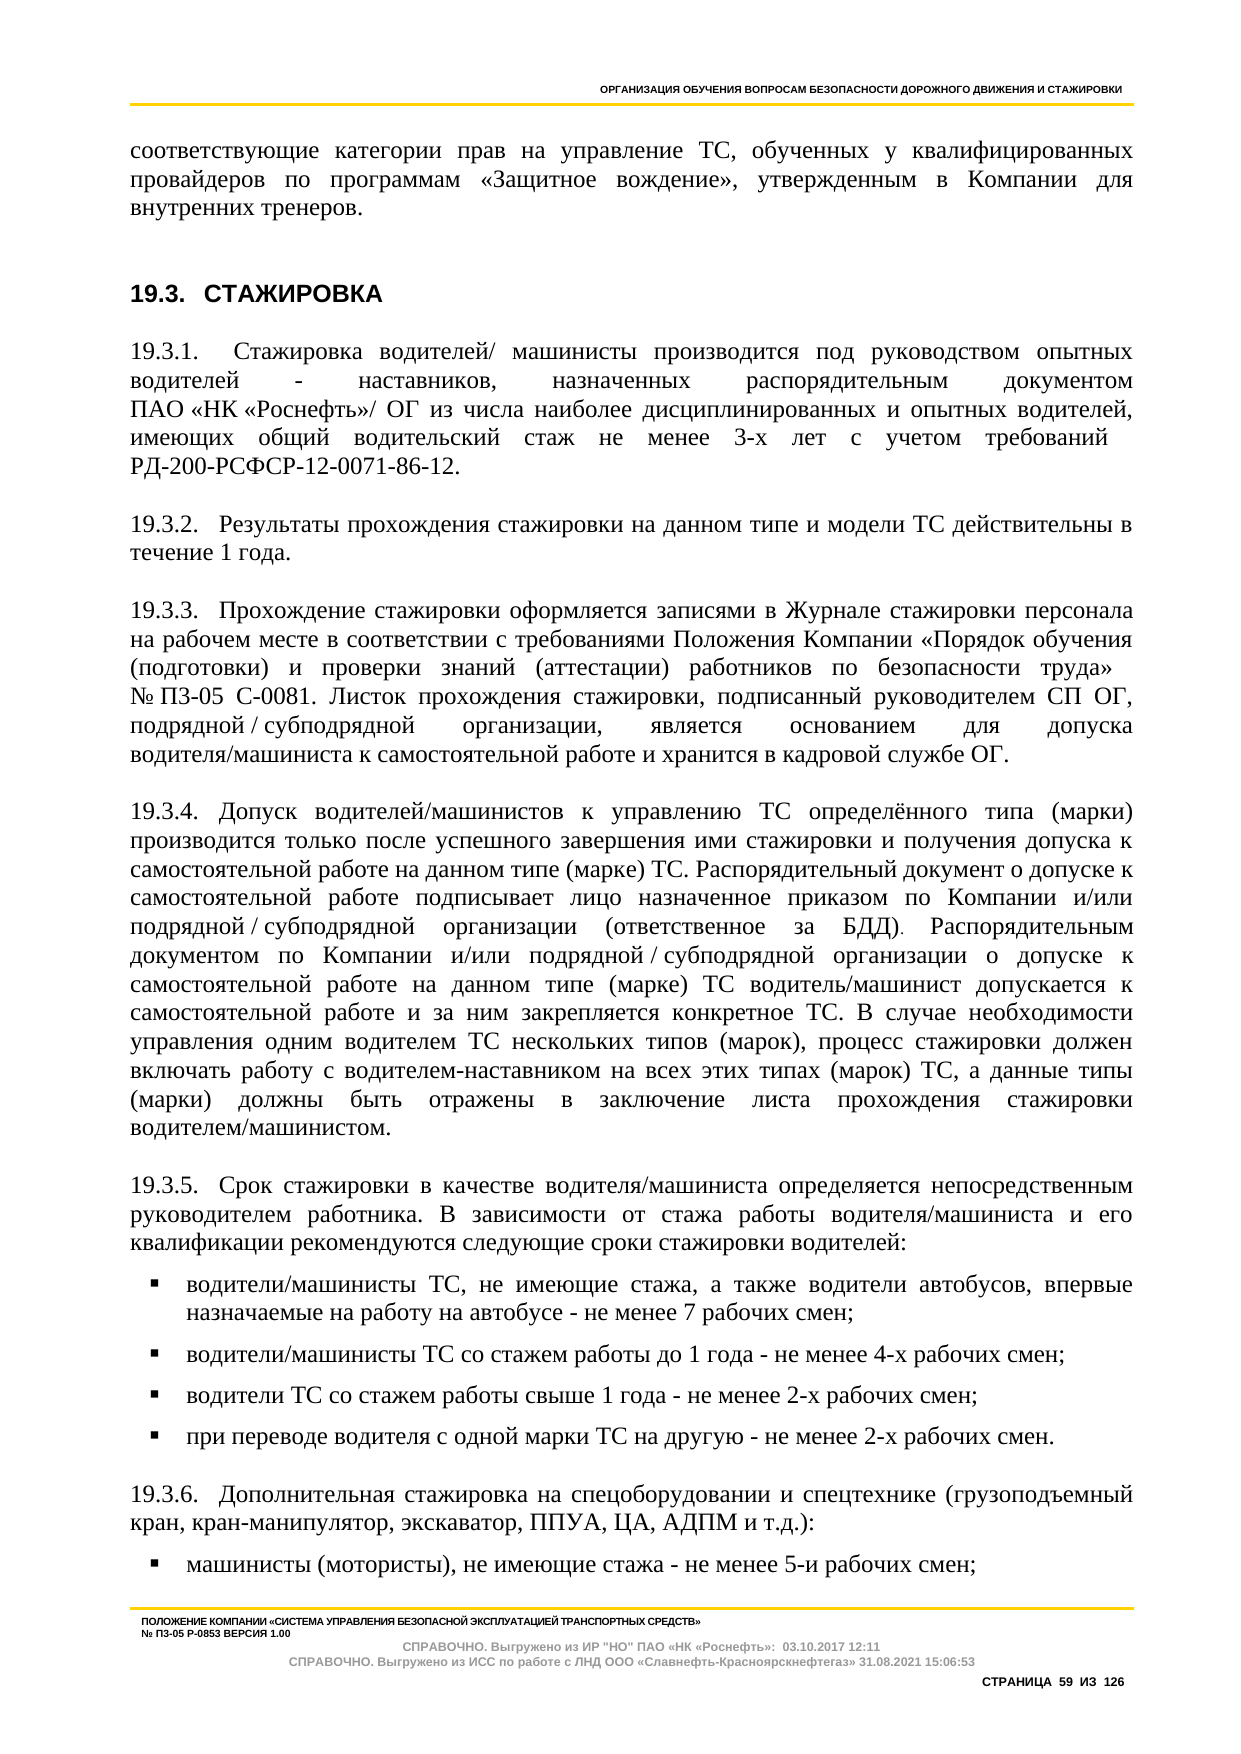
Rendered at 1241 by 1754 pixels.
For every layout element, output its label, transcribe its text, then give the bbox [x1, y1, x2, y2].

text 19.3.4. Допуск водителей/машинистов к управлению ТС определённого типа (марки) производится только после успешного завершения ими стажировки и получения допуска к самостоятельной работе на данном типе (марке) ТС. Распорядительный документ о допуске к самостоятельной работе подписывает лицо назначенное приказом по Компании и/или подрядной / субподрядной организации (ответственное за БДД). Распорядительным документом по Компании и/или подрядной / субподрядной организации о допуске к самостоятельной работе на данном типе (марке) ТС водитель/машинист допускается к самостоятельной работе и за ним закрепляется конкретное ТС. В случае необходимости управления одним водителем ТС нескольких типов (марок), процесс стажировки должен включать работу с водителем-наставником на всех этих типах (марок) ТС, а данные типы (марки) должны быть отражены в заключение листа прохождения стажировки водителем/машинистом. [130, 796, 1134, 1141]
list водители/машинисты ТС, не имеющие стажа, а также водители автобусов, впервые назначаемые на работу на автобусе - не менее 7 рабочих смен; [149, 1269, 1134, 1326]
text 19.3.1. Стажировка водителей/ машинисты производится под руководством опытных водителей - наставников, назначенных распорядительным документом ПАО «НК «Роснефть»/ ОГ из числа наиболее дисциплинированных и опытных водителей, имеющих общий водительский стаж не менее 3-х лет с учетом требований РД-200-РСФСР-12-0071-86-12. [130, 336, 1134, 480]
list водители/машинисты ТС со стажем работы до 1 года - не менее 4-х рабочих смен; [149, 1339, 1134, 1367]
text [130, 135, 1134, 221]
list машинисты (мотористы), не имеющие стажа - не менее 5-и рабочих смен; [149, 1549, 1134, 1577]
text 19.3.5. Срок стажировки в качестве водителя/машиниста определяется непосредственным руководителем работника. В зависимости от стажа работы водителя/машиниста и его квалификации рекомендуются следующие сроки стажировки водителей: [130, 1170, 1134, 1256]
list при переводе водителя с одной марки ТС на другую - не менее 2-х рабочих смен. [149, 1421, 1134, 1450]
text 19.3.3. Прохождение стажировки оформляется записями в Журнале стажировки персонала на рабочем месте в соответствии с требованиями Положения Компании «Порядок обучения (подготовки) и проверки знаний (аттестации) работников по безопасности труда» № П3-05 С-0081. Листок прохождения стажировки, подписанный руководителем СП ОГ, подрядной / субподрядной организации, является основанием для допуска водителя/машиниста к самостоятельной работе и хранится в кадровой службе ОГ. [130, 595, 1134, 767]
text 19.3.6. Дополнительная стажировка на спецоборудовании и спецтехнике (грузоподъемный кран, кран-манипулятор, экскаватор, ППУА, ЦА, АДПМ и т.д.): [130, 1479, 1134, 1536]
text 19.3. СТАЖИРОВКА [130, 279, 1134, 307]
list водители ТС со стажем работы свыше 1 года - не менее 2-х рабочих смен; [149, 1380, 1134, 1409]
text 19.3.2. Результаты прохождения стажировки на данном типе и модели ТС действительны в течение 1 года. [130, 509, 1134, 566]
